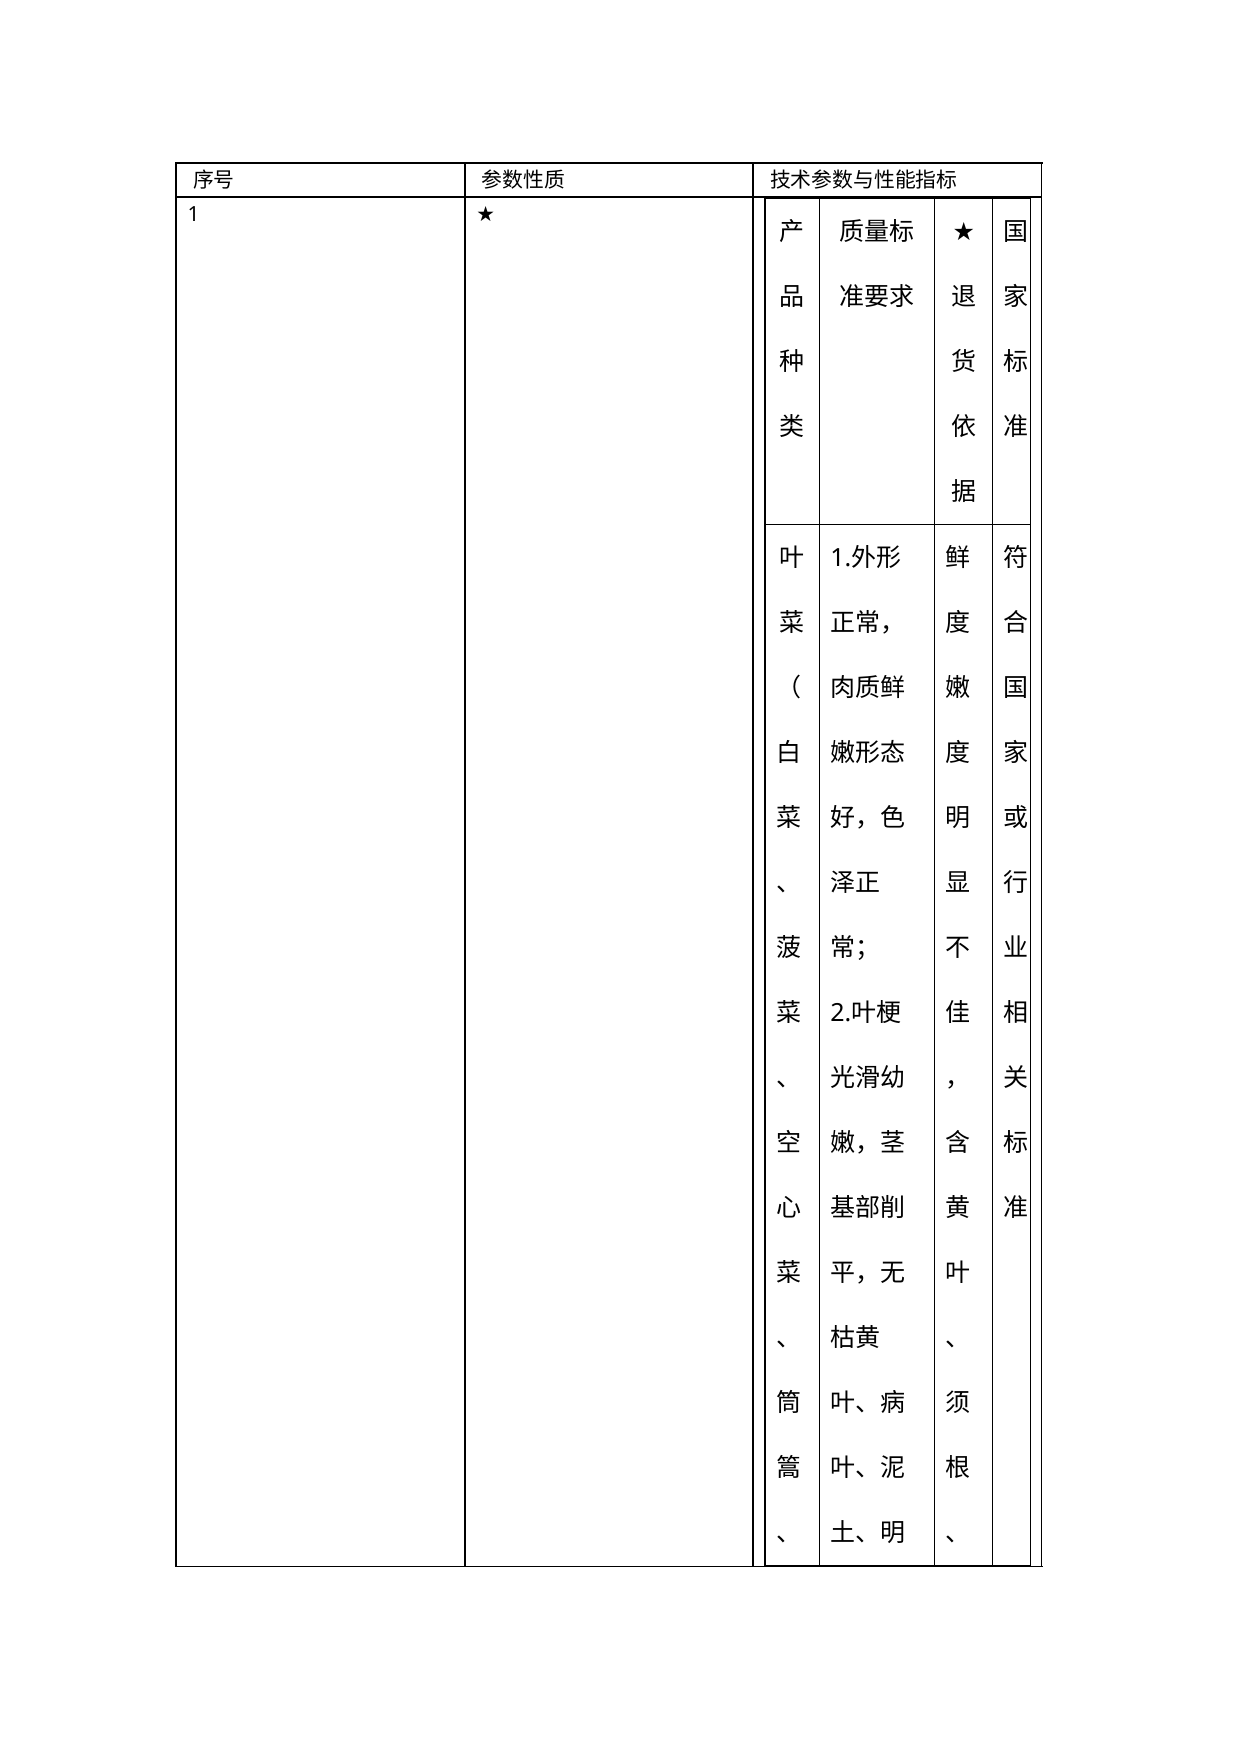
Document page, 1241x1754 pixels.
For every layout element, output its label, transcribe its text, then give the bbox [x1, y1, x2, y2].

table_header 序号 [177, 164, 464, 196]
table_cell 1 [177, 198, 464, 1566]
table_cell [820, 525, 934, 1565]
table_cell [766, 199, 819, 524]
table_header 参数性质 [466, 164, 752, 196]
table_cell [935, 525, 992, 1565]
table_cell [820, 199, 934, 524]
table_cell [993, 199, 1030, 524]
table_header 技术参数与性能指标 [754, 164, 1041, 196]
table_cell ★ [466, 198, 752, 1566]
table_cell [935, 199, 992, 524]
table_cell [993, 525, 1030, 1565]
table_cell [1031, 198, 1041, 1566]
table_cell [766, 525, 819, 1565]
table_cell [754, 198, 764, 1566]
